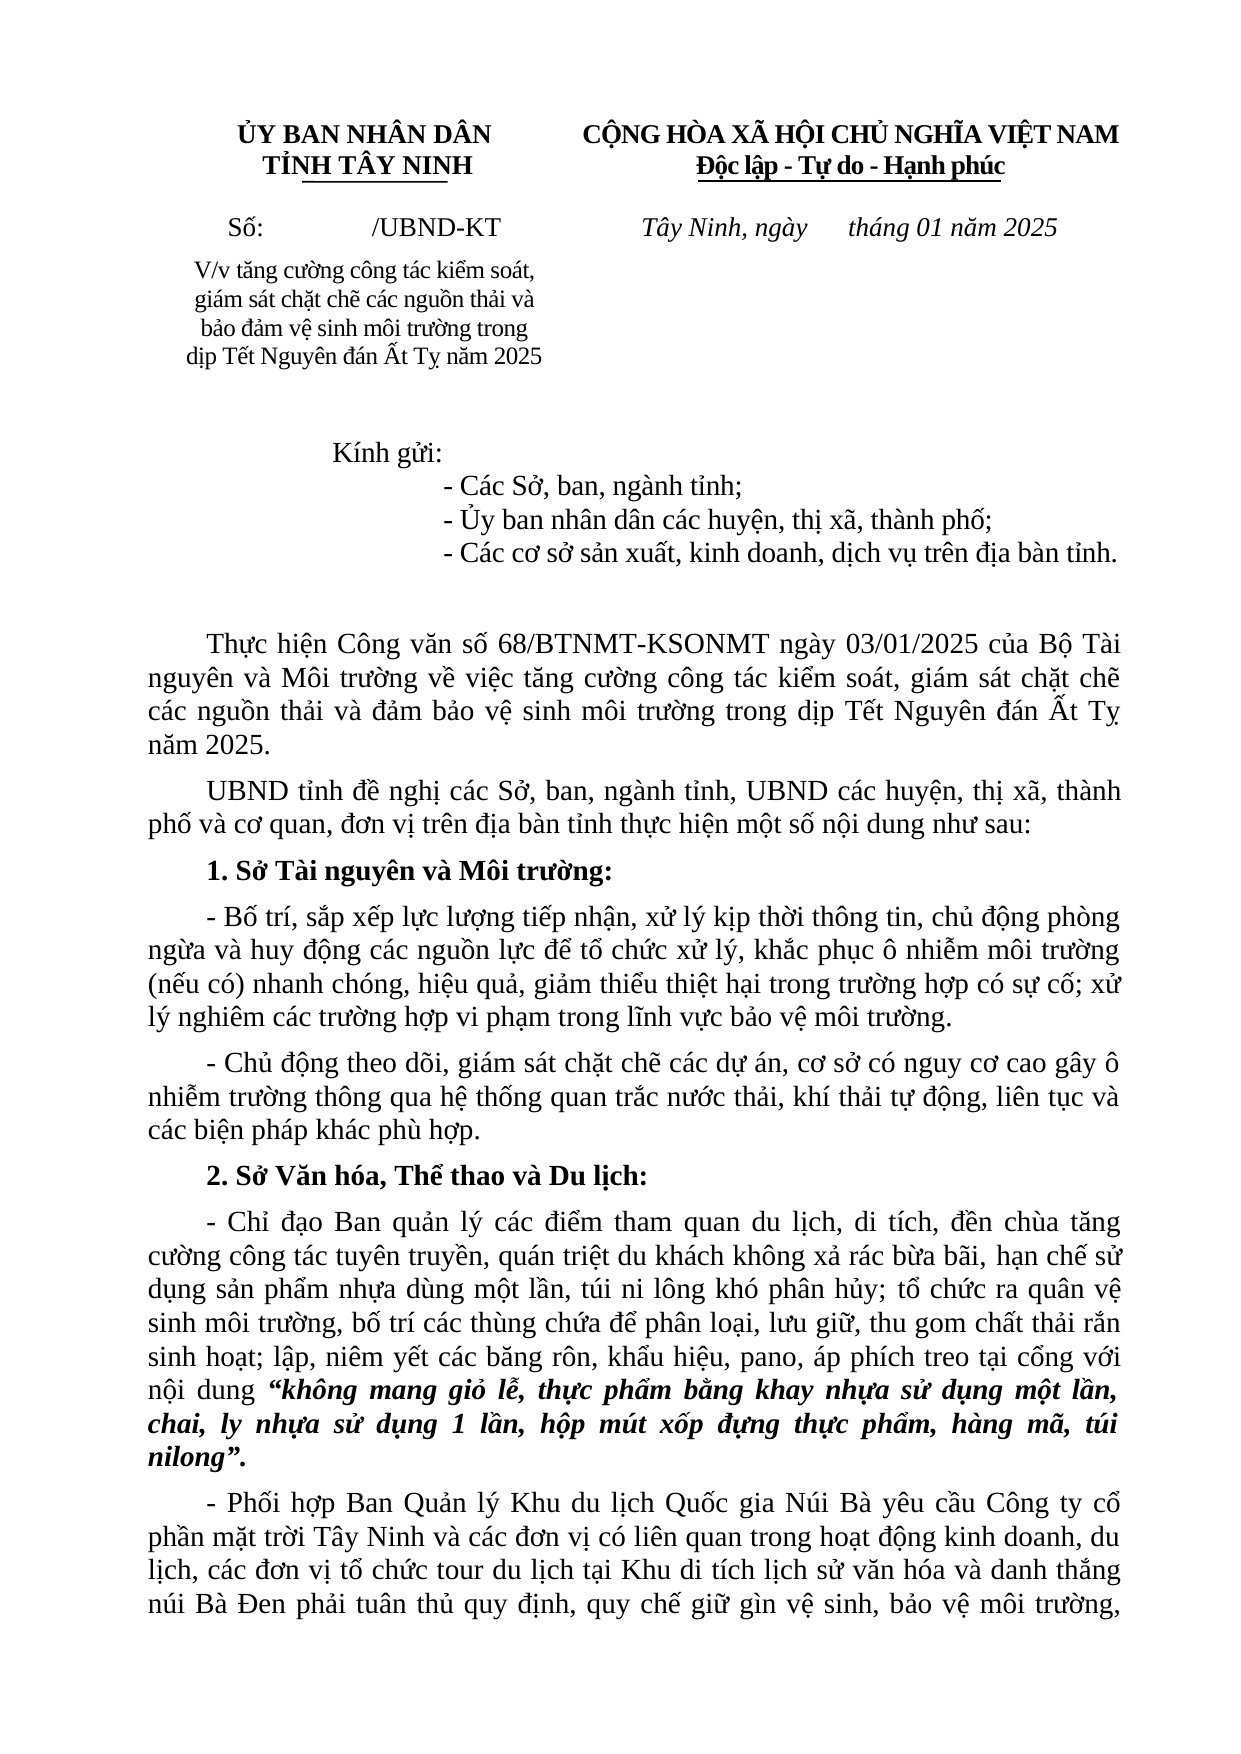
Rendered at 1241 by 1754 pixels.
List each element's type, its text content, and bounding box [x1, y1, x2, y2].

text Kính gửi: [148, 435, 1122, 468]
text - Chỉ đạo Ban quản lý các điểm tham quan du lịch, di tích, đền chùa tăng cường công tác tuyên truyền, quán triệt du khách không xả rác bừa bãi, hạn chế sử dụng sản phẩm nhựa dùng một lần, túi ni lông khó phân hủy; tổ chức ra quân vệ sinh môi trường, bố trí các thùng chứa để phân loại, lưu giữ, thu gom chất thải rắn sinh hoạt; lập, niêm yết các băng rôn, khẩu hiệu, pano, áp phích treo tại cổng với nội dung “không mang giỏ lễ, thực phẩm bằng khay nhựa sử dụng một lần, chai, ly nhựa sử dụng 1 lần, hộp mút xốp đựng thực phẩm, hàng mã, túi nilong”. [148, 1204, 1122, 1473]
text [148, 1485, 1122, 1619]
table_header ỦY BAN NHÂN DÂN TỈNH TÂY NINH Số: /UBND-KT V/v tăng cường công tác kiểm soát, giám sát chặt chẽ các nguồn thải và bảo đảm vệ sinh môi trường trong dịp Tết Nguyên đán Ất Tỵ năm 2025 [159, 118, 569, 401]
text - Các cơ sở sản xuất, kinh doanh, dịch vụ trên địa bàn tỉnh. [148, 536, 1122, 569]
text - Chủ động theo dõi, giám sát chặt chẽ các dự án, cơ sở có nguy cơ cao gây ô nhiễm trường thông qua hệ thống quan trắc nước thải, khí thải tự động, liên tục và các biện pháp khác phù hợp. [148, 1045, 1122, 1146]
text - Ủy ban nhân dân các huyện, thị xã, thành phố; [148, 502, 1122, 536]
text 2. Sở Văn hóa, Thể thao và Du lịch: [148, 1158, 1122, 1192]
text Thực hiện Công văn số 68/BTNMT-KSONMT ngày 03/01/2025 của Bộ Tài nguyên và Môi trường về việc tăng cường công tác kiểm soát, giám sát chặt chẽ các nguồn thải và đảm bảo vệ sinh môi trường trong dịp Tết Nguyên đán Ất Tỵ năm 2025. [148, 626, 1122, 761]
text - Các Sở, ban, ngành tỉnh; [148, 468, 1122, 502]
text - Bố trí, sắp xếp lực lượng tiếp nhận, xử lý kịp thời thông tin, chủ động phòng ngừa và huy động các nguồn lực để tổ chức xử lý, khắc phục ô nhiễm môi trường (nếu có) nhanh chóng, hiệu quả, giảm thiểu thiệt hại trong trường hợp có sự cố; xử lý nghiêm các trường hợp vi phạm trong lĩnh vực bảo vệ môi trường. [148, 899, 1122, 1033]
table_header CỘNG HÒA XÃ HỘI CHỦ NGHĨA VIỆT NAM Độc lập - Tự do - Hạnh phúc Tây Ninh, ngày tháng 01 năm 2025 [570, 118, 1132, 401]
text UBND tỉnh đề nghị các Sở, ban, ngành tỉnh, UBND các huyện, thị xã, thành phố và cơ quan, đơn vị trên địa bàn tỉnh thực hiện một số nội dung như sau: [148, 773, 1122, 840]
text 1. Sở Tài nguyên và Môi trường: [148, 853, 1122, 886]
